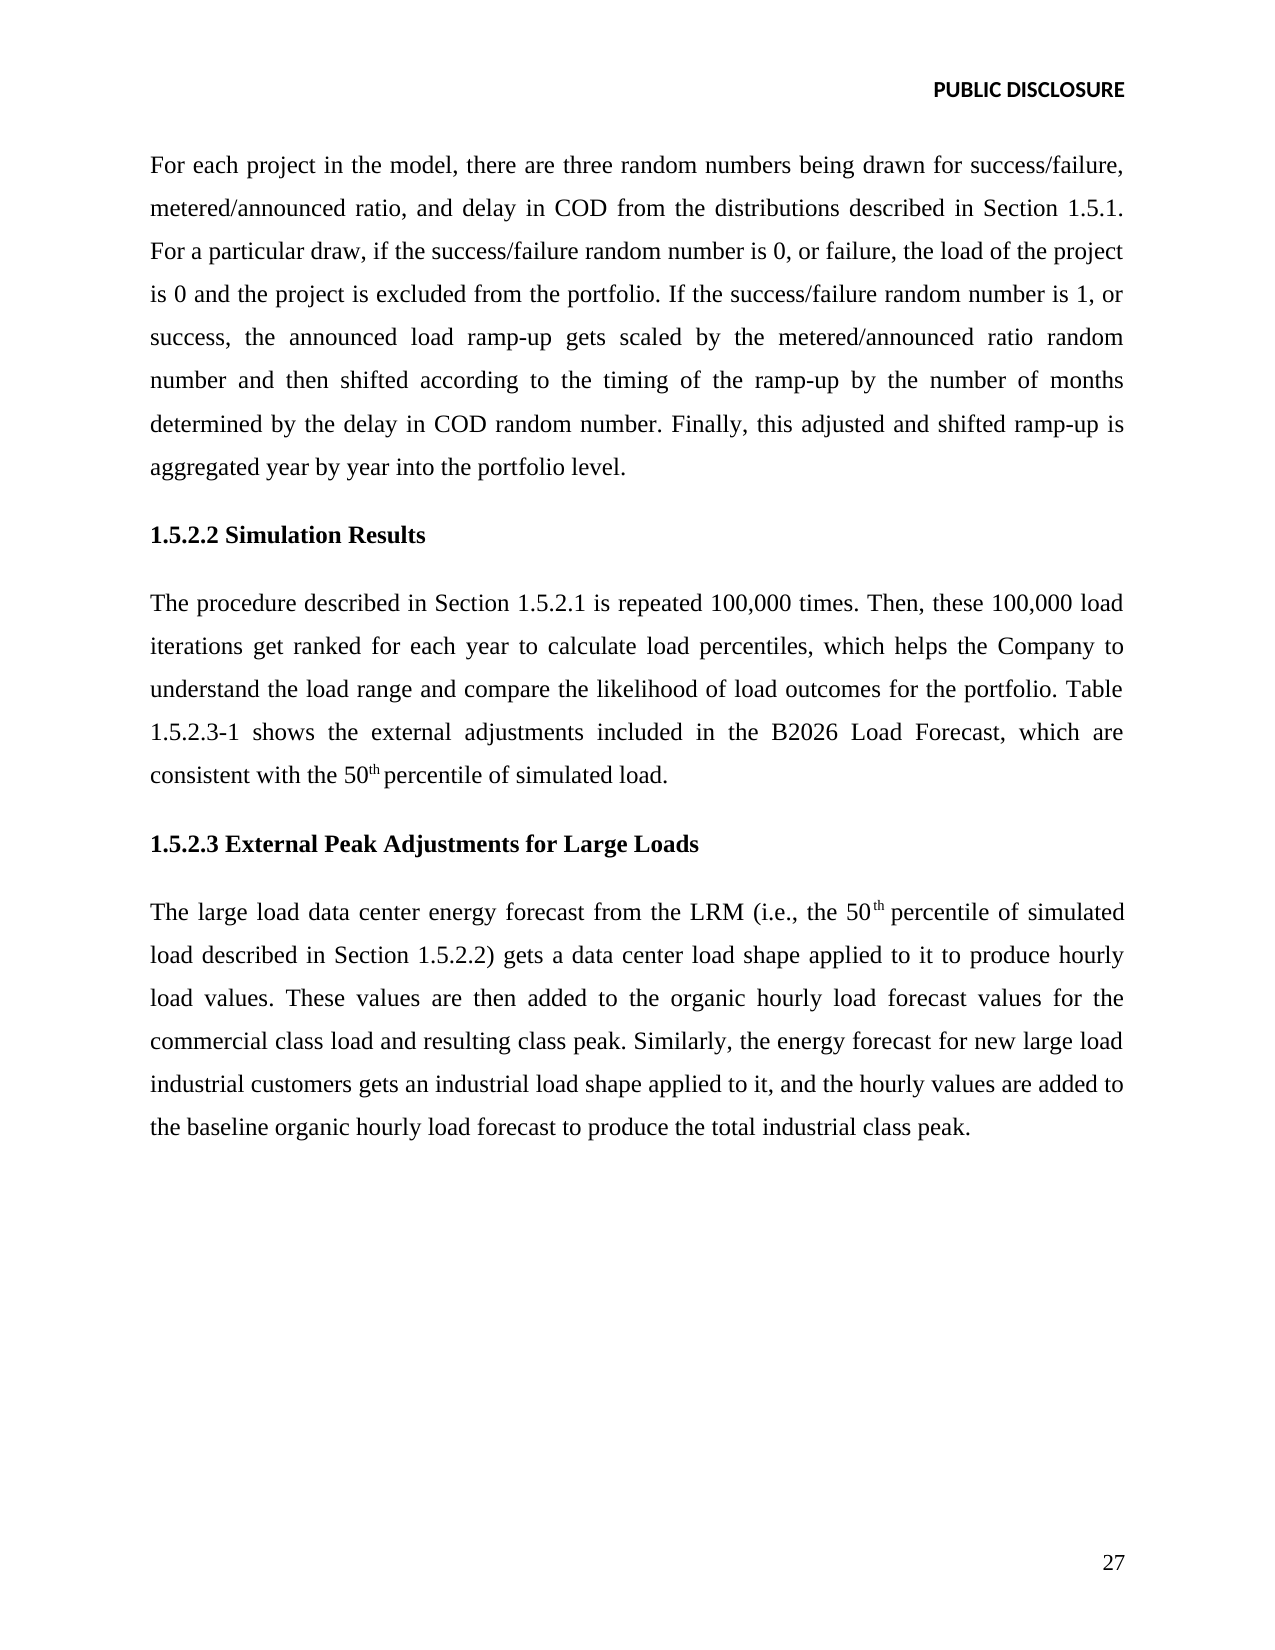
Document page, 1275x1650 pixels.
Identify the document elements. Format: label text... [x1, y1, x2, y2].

text The procedure described in Section 1.5.2.1 is repeated 100,000 times. Then, these 100,000 load iterations get ranked for each year to calculate load percentiles, which helps the Company to understand the load range and compare the likelihood of load outcomes for the portfolio. Table 1.5.2.3-1 shows the external adjustments included in the B2026 Load Forecast, which are consistent with the 50th percentile of simulated load. [150, 588, 1125, 789]
text 1.5.2.2 Simulation Results [150, 520, 1125, 549]
text 1.5.2.3 External Peak Adjustments for Large Loads [150, 829, 1125, 857]
text For each project in the model, there are three random numbers being drawn for success/failure, metered/announced ratio, and delay in COD from the distributions described in Section 1.5.1. For a particular draw, if the success/failure random number is 0, or failure, the load of the project is 0 and the project is excluded from the portfolio. If the success/failure random number is 1, or success, the announced load ramp-up gets scaled by the metered/announced ratio random number and then shifted according to the timing of the ramp-up by the number of months determined by the delay in COD random number. Finally, this adjusted and shifted ramp-up is aggregated year by year into the portfolio level. [150, 150, 1125, 481]
text The large load data center energy forecast from the LRM (i.e., the 50th percentile of simulated load described in Section 1.5.2.2) gets a data center load shape applied to it to produce hourly load values. These values are then added to the organic hourly load forecast values for the commercial class load and resulting class peak. Similarly, the energy forecast for new large load industrial customers gets an industrial load shape applied to it, and the hourly values are added to the baseline organic hourly load forecast to produce the total industrial class peak. [150, 897, 1125, 1141]
